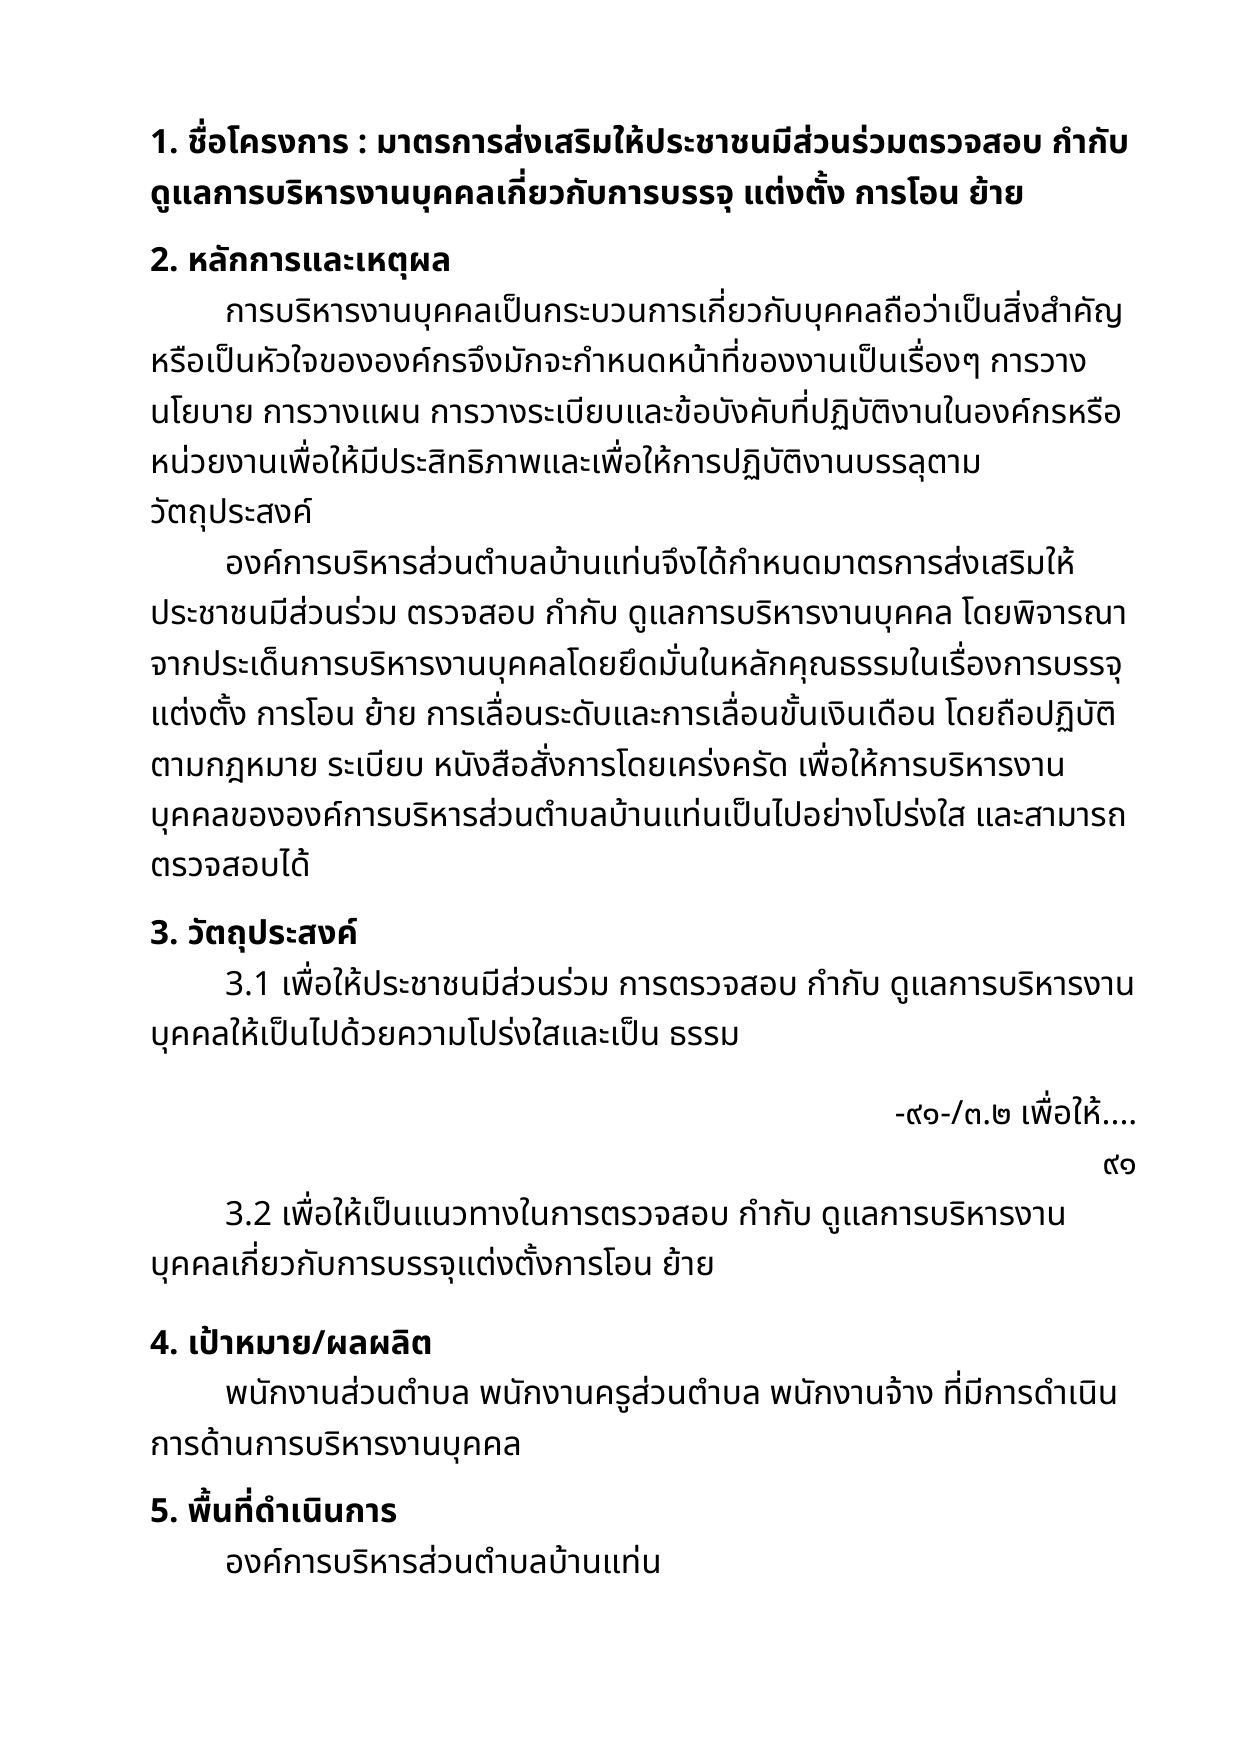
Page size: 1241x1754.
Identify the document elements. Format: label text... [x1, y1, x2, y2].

list ๙๑ [150, 1139, 1137, 1190]
list องค์การบริหารส่วนตําบลบ้านแท่น [150, 1538, 1137, 1588]
list 2. หลักการและเหตุผล [150, 236, 1137, 287]
list 3.1 เพื่อให้ประชาชนมีส่วนร่วม การตรวจสอบ กํากับ ดูแลการบริหารงานบุคคลให้เป็นไปด้วยความโปร่งใสและเป็น ธรรม [150, 959, 1137, 1061]
list 3. วัตถุประสงค์ [150, 909, 1137, 959]
list 1. ชื่อโครงการ : มาตรการส่งเสริมให้ประชาชนมีส่วนร่วมตรวจสอบ กํากับ ดูแลการบริหารงานบุคคลเกี่ยวกับการบรรจุ แต่งตั้ง การโอน ย้าย [150, 118, 1137, 219]
list -๙๑-/๓.๒ เพื่อให้.... [150, 1089, 1137, 1139]
list องค์การบริหารส่วนตําบลบ้านแท่นจึงได้กําหนดมาตรการส่งเสริมให้ประชาชนมีส่วนร่วม ตรวจสอบ กํากับ ดูแลการบริหารงานบุคคล โดยพิจารณาจากประเด็นการบริหารงานบุคคลโดยยึดมั่นในหลักคุณธรรมในเรื่องการบรรจุ แต่งตั้ง การโอน ย้าย การเลื่อนระดับและการเลื่อนขั้นเงินเดือน โดยถือปฏิบัติตามกฎหมาย ระเบียบ หนังสือสั่งการโดยเคร่งครัด เพื่อให้การบริหารงานบุคคลขององค์การบริหารส่วนตําบลบ้านแท่นเป็นไปอย่างโปร่งใส และสามารถตรวจสอบได้ [150, 539, 1137, 892]
list 3.2 เพื่อให้เป็นแนวทางในการตรวจสอบ กํากับ ดูแลการบริหารงานบุคคลเกี่ยวกับการบรรจุแต่งตั้งการโอน ย้าย [150, 1190, 1137, 1291]
list การบริหารงานบุคคลเป็นกระบวนการเกี่ยวกับบุคคลถือว่าเป็นสิ่งสําคัญหรือเป็นหัวใจขององค์กรจึงมักจะกําหนดหน้าที่ของงานเป็นเรื่องๆ การวางนโยบาย การวางแผน การวางระเบียบและข้อบังคับที่ปฏิบัติงานในองค์กรหรือหน่วยงานเพื่อให้มีประสิทธิภาพและเพื่อให้การปฏิบัติงานบรรลุตามวัตถุประสงค์ [150, 287, 1137, 539]
list 4. เป้าหมาย/ผลผลิต [150, 1319, 1137, 1369]
list พนักงานส่วนตําบล พนักงานครูส่วนตําบล พนักงานจ้าง ที่มีการดําเนินการด้านการบริหารงานบุคคล [150, 1369, 1137, 1470]
list 5. พื้นที่ดําเนินการ [150, 1487, 1137, 1538]
